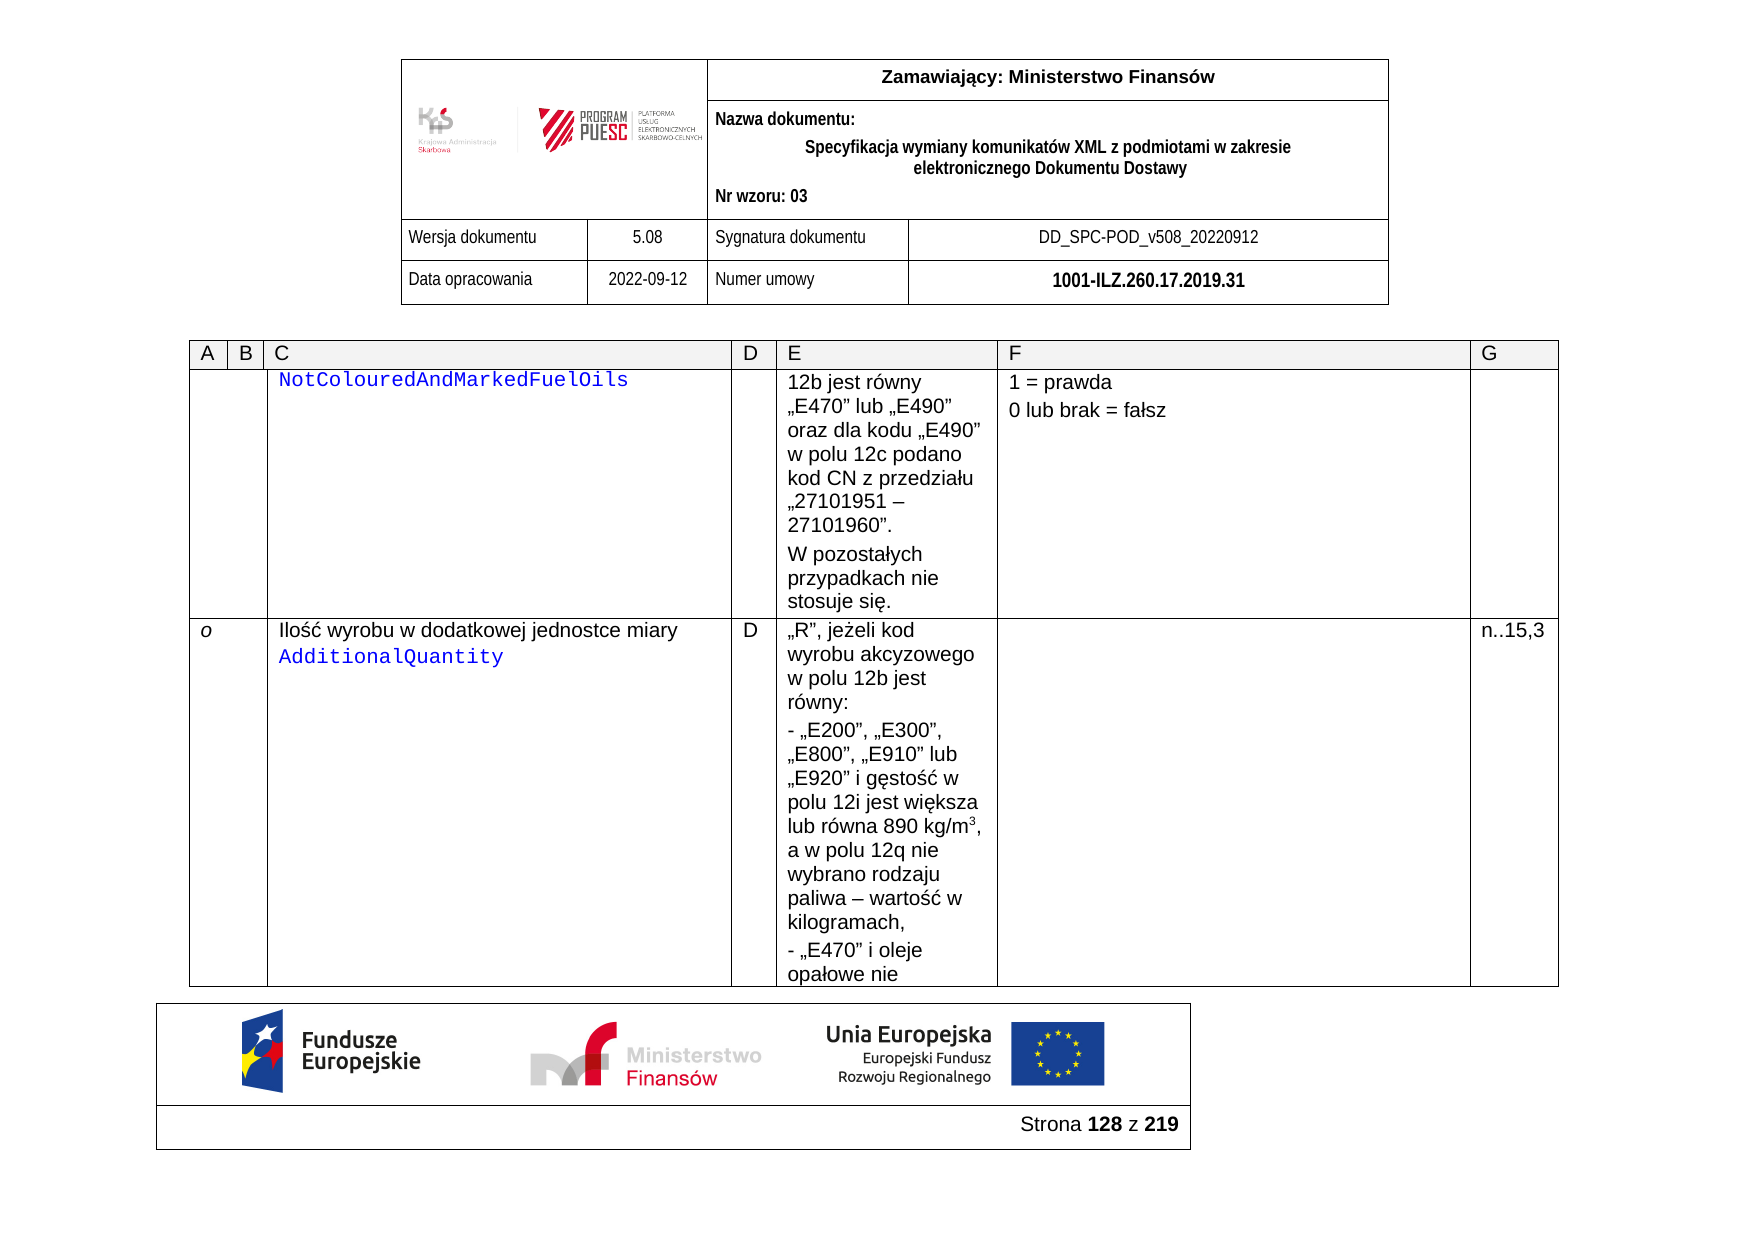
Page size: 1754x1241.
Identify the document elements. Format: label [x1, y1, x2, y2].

picture [408, 97, 702, 163]
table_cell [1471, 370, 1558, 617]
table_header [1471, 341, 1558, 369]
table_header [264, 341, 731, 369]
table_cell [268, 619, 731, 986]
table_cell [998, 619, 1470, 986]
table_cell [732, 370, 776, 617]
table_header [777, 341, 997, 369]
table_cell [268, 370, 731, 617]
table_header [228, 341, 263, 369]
picture [242, 1009, 1105, 1093]
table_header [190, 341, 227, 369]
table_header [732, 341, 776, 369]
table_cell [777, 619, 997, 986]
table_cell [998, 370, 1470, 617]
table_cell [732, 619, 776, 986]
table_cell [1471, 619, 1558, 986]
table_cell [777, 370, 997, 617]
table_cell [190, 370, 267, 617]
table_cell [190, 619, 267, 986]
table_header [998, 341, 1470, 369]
